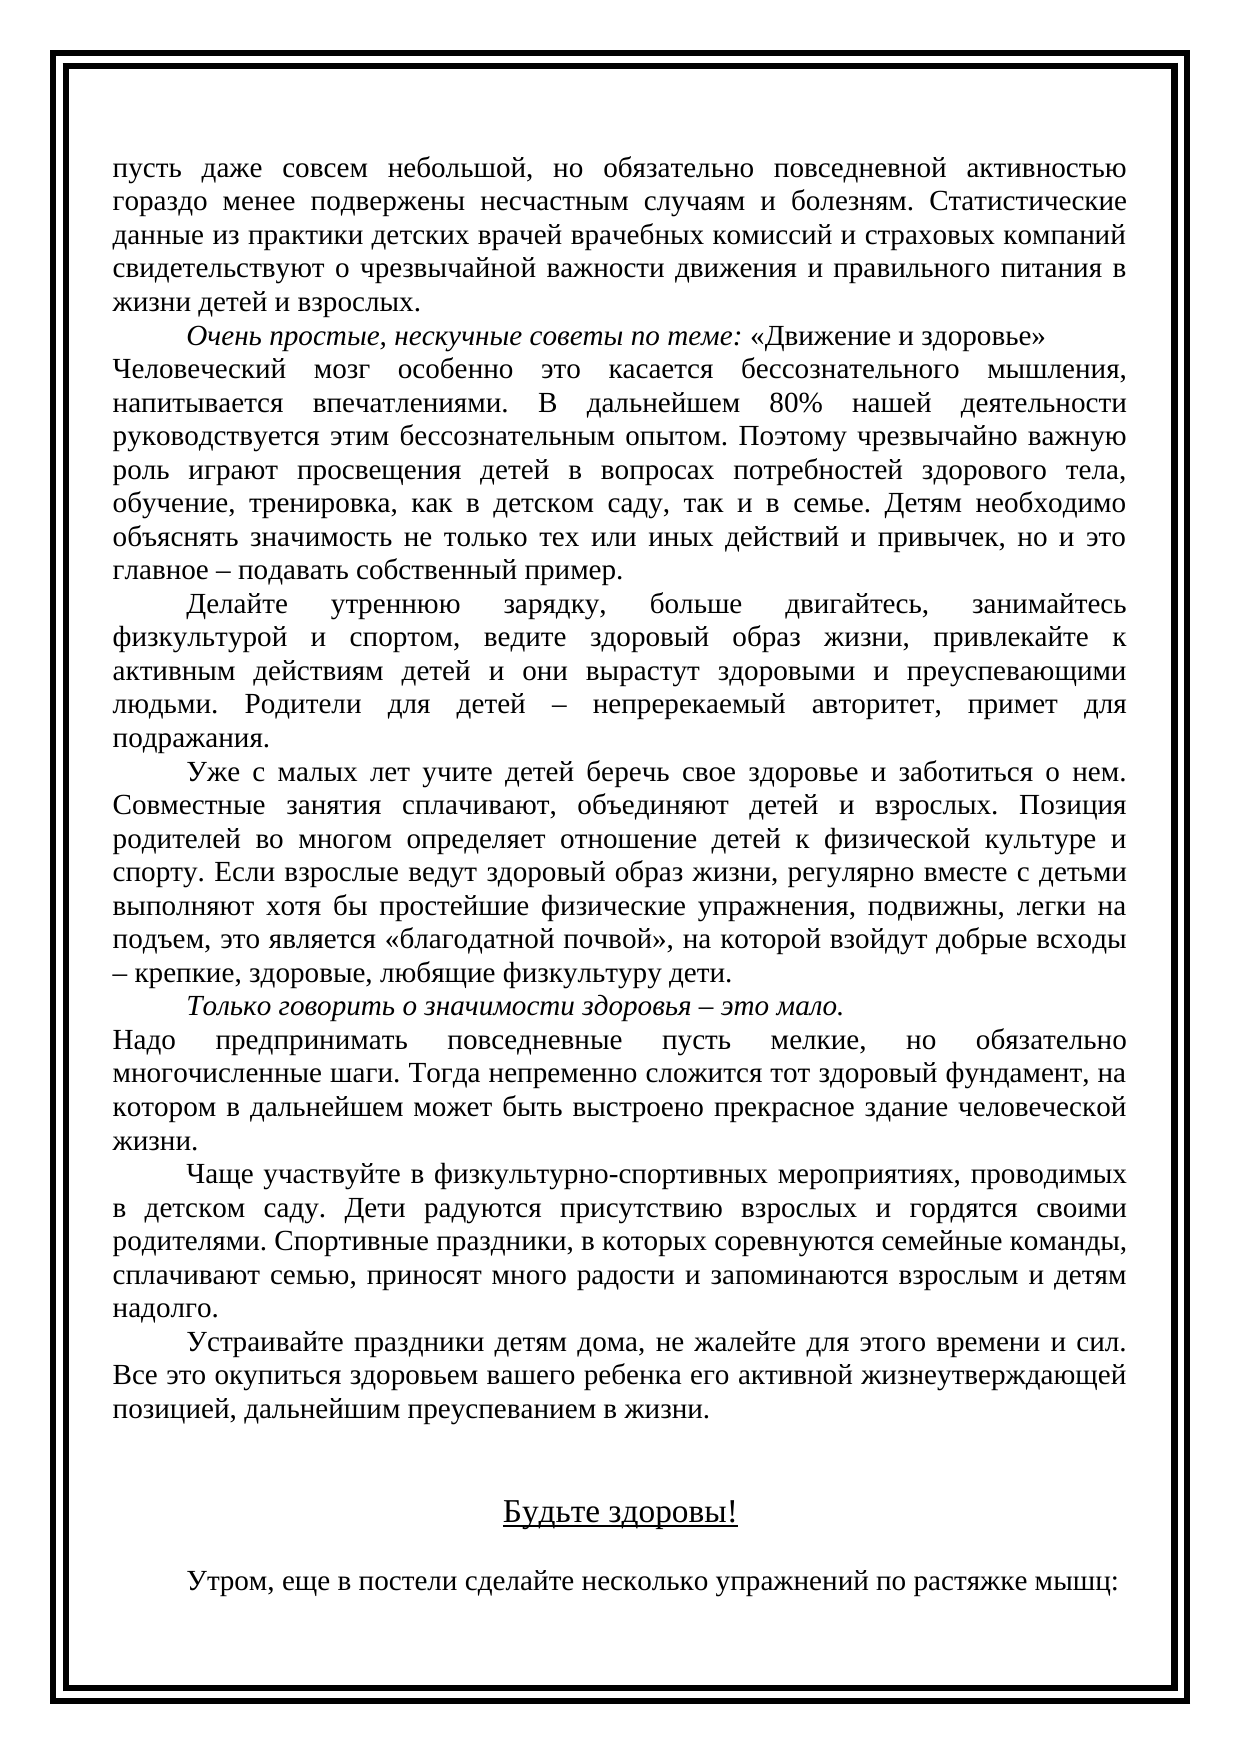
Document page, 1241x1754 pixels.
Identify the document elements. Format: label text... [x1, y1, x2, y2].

text Будьте здоровы! [112, 1492, 1128, 1530]
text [112, 150, 1128, 318]
text Человеческий мозг особенно это касается бессознательного мышления, напитывается впечатлениями. В дальнейшем 80% нашей деятельности руководствуется этим бессознательным опытом. Поэтому чрезвычайно важную роль играют просвещения детей в вопросах потребностей здорового тела, обучение, тренировка, как в детском саду, так и в семье. Детям необходимо объяснять значимость не только тех или иных действий и привычек, но и это главное – подавать собственный пример. [112, 351, 1128, 586]
text Устраивайте праздники детям дома, не жалейте для этого времени и сил. Все это окупиться здоровьем вашего ребенка его активной жизнеутверждающей позицией, дальнейшим преуспеванием в жизни. [112, 1324, 1128, 1424]
text Чаще участвуйте в физкультурно-спортивных мероприятиях, проводимых в детском саду. Дети радуются присутствию взрослых и гордятся своими родителями. Спортивные праздники, в которых соревнуются семейные команды, сплачивают семью, приносят много радости и запоминаются взрослым и детям надолго. [112, 1156, 1128, 1324]
text Делайте утреннюю зарядку, больше двигайтесь, занимайтесь физкультурой и спортом, ведите здоровый образ жизни, привлекайте к активным действиям детей и они вырастут здоровыми и преуспевающими людьми. Родители для детей – непререкаемый авторитет, примет для подражания. [112, 586, 1128, 754]
text Уже с малых лет учите детей беречь свое здоровье и заботиться о нем. Совместные занятия сплачивают, объединяют детей и взрослых. Позиция родителей во многом определяет отношение детей к физической культуре и спорту. Если взрослые ведут здоровый образ жизни, регулярно вместе с детьми выполняют хотя бы простейшие физические упражнения, подвижны, легки на подъем, это является «благодатной почвой», на которой взойдут добрые всходы – крепкие, здоровые, любящие физкультуру дети. [112, 754, 1128, 988]
text Утром, еще в постели сделайте несколько упражнений по растяжке мышц: [112, 1563, 1128, 1597]
text Надо предпринимать повседневные пусть мелкие, но обязательно многочисленные шаги. Тогда непременно сложится тот здоровый фундамент, на котором в дальнейшем может быть выстроено прекрасное здание человеческой жизни. [112, 1022, 1128, 1156]
text Только говорить о значимости здоровья – это мало. [112, 988, 1128, 1022]
text Очень простые, нескучные советы по теме: «Движение и здоровье» [112, 318, 1128, 351]
